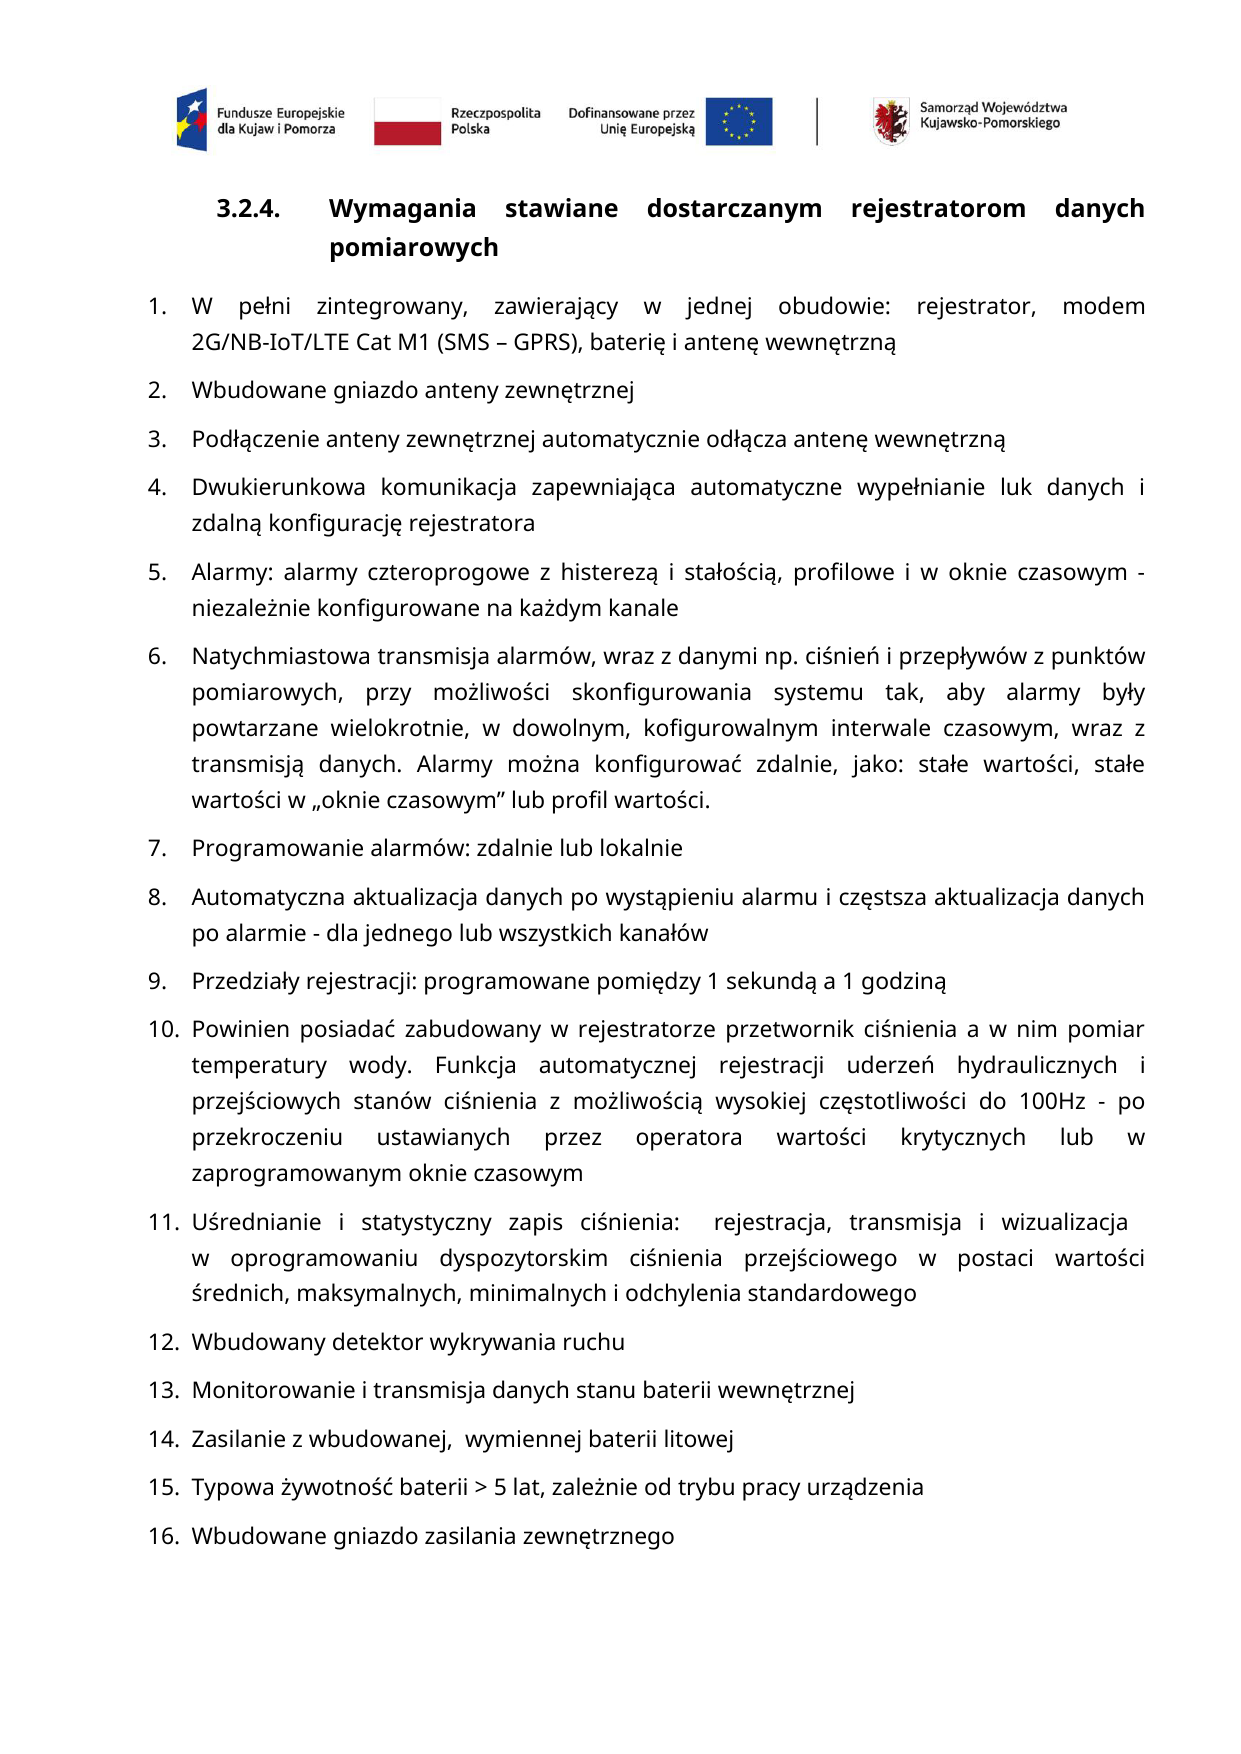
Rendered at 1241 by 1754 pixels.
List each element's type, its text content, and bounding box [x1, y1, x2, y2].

list Przedziały rejestracji: programowane pomiędzy 1 sekundą a 1 godziną [148, 965, 1146, 996]
list Monitorowanie i transmisja danych stanu baterii wewnętrznej [148, 1374, 1146, 1406]
list Alarmy: alarmy czteroprogowe z histerezą i stałością, profilowe i w oknie czasowym - niezależnie konfigurowane na każdym kanale [148, 556, 1146, 623]
list Zasilanie z wbudowanej, wymiennej baterii litowej [148, 1423, 1146, 1454]
list Wbudowany detektor wykrywania ruchu [148, 1326, 1146, 1357]
list Wbudowane gniazdo zasilania zewnętrznego [148, 1519, 1146, 1551]
list Wbudowane gniazdo anteny zewnętrznej [148, 374, 1146, 406]
list Uśrednianie i statystyczny zapis ciśnienia: rejestracja, transmisja i wizualizacja w oprogramowaniu dyspozytorskim ciśnienia przejściowego w postaci wartości średnich, maksymalnych, minimalnych i odchylenia standardowego [148, 1206, 1146, 1309]
list Dwukierunkowa komunikacja zapewniająca automatyczne wypełnianie luk danych i zdalną konfigurację rejestratora [148, 471, 1146, 538]
subtitle Wymagania stawiane dostarczanym rejestratorom danych pomiarowych [216, 191, 1146, 264]
list Typowa żywotność baterii > 5 lat, zależnie od trybu pracy urządzenia [148, 1471, 1146, 1502]
list Powinien posiadać zabudowany w rejestratorze przetwornik ciśnienia a w nim pomiar temperatury wody. Funkcja automatycznej rejestracji uderzeń hydraulicznych i przejściowych stanów ciśnienia z możliwością wysokiej częstotliwości do 100Hz - po przekroczeniu ustawianych przez operatora wartości krytycznych lub w zaprogramowanym oknie czasowym [148, 1013, 1146, 1188]
list Programowanie alarmów: zdalnie lub lokalnie [148, 832, 1146, 863]
list Podłączenie anteny zewnętrznej automatycznie odłącza antenę wewnętrzną [148, 423, 1146, 454]
list Natychmiastowa transmisja alarmów, wraz z danymi np. ciśnień i przepływów z punktów pomiarowych, przy możliwości skonfigurowania systemu tak, aby alarmy były powtarzane wielokrotnie, w dowolnym, kofigurowalnym interwale czasowym, wraz z transmisją danych. Alarmy można konfigurować zdalnie, jako: stałe wartości, stałe wartości w „oknie czasowym” lub profil wartości. [148, 640, 1146, 815]
list W pełni zintegrowany, zawierający w jednej obudowie: rejestrator, modem 2G/NB-IoT/LTE Cat M1 (SMS – GPRS), baterię i antenę wewnętrzną [148, 290, 1146, 357]
list Automatyczna aktualizacja danych po wystąpieniu alarmu i częstsza aktualizacja danych po alarmie - dla jednego lub wszystkich kanałów [148, 881, 1146, 948]
